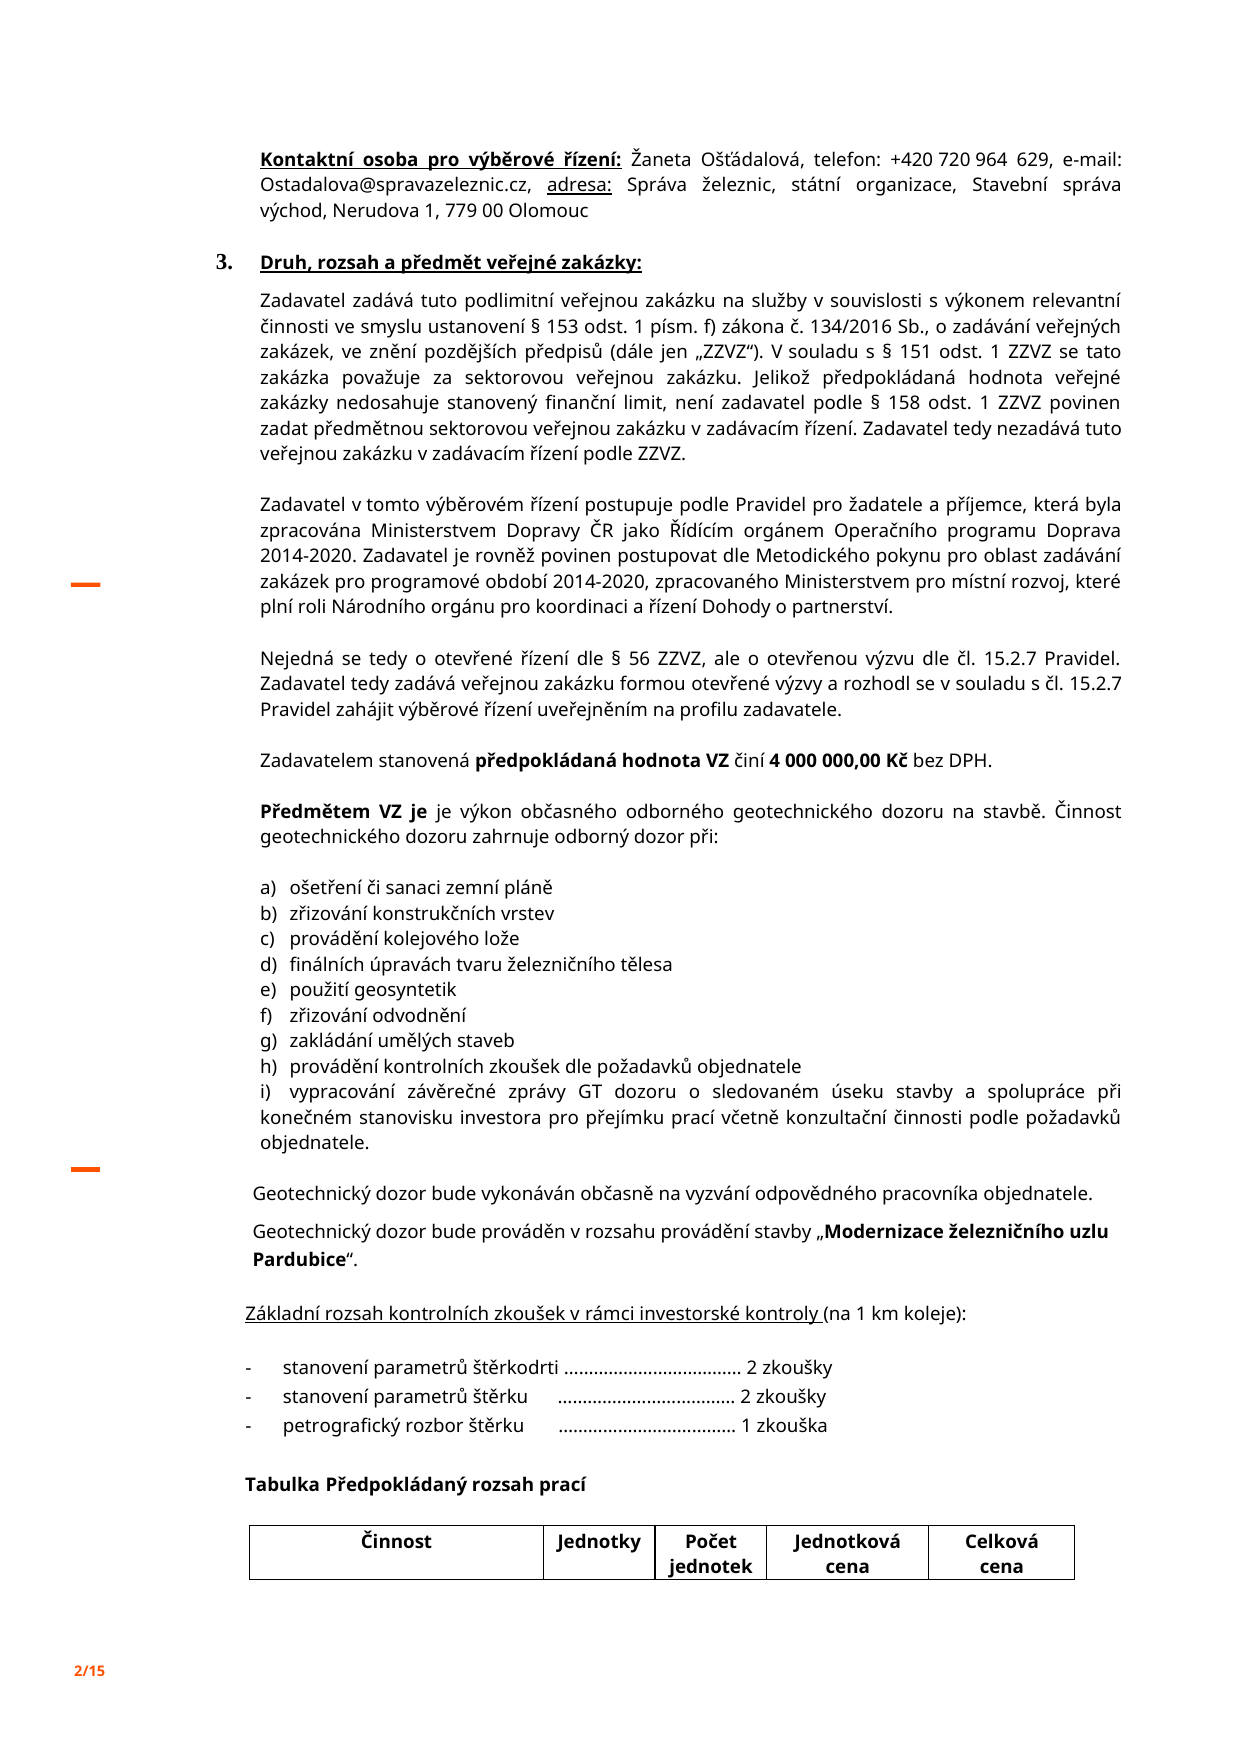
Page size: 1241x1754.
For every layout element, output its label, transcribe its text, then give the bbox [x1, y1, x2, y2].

text i) vypracování závěrečné zprávy GT dozoru o sledovaném úseku stavby a spolupráce při konečném stanovisku investora pro přejímku prací včetně konzultační činnosti podle požadavků objednatele. [260, 1079, 1122, 1155]
text Základní rozsah kontrolních zkoušek v rámci investorské kontroly (na 1 km koleje): [245, 1300, 1122, 1325]
text e) použití geosyntetik [260, 977, 1122, 1002]
table_header Celková cena [929, 1526, 1074, 1579]
text Zadavatel zadává tuto podlimitní veřejnou zakázku na služby v souvislosti s výkonem relevantní činnosti ve smyslu ustanovení § 153 odst. 1 písm. f) zákona č. 134/2016 Sb., o zadávání veřejných zakázek, ve znění pozdějších předpisů (dále jen „ZZVZ“). V souladu s § 151 odst. 1 ZZVZ se tato zakázka považuje za sektorovou veřejnou zakázku. Jelikož předpokládaná hodnota veřejné zakázky nedosahuje stanovený finanční limit, není zadavatel podle § 158 odst. 1 ZZVZ povinen zadat předmětnou sektorovou veřejnou zakázku v zadávacím řízení. Zadavatel tedy nezadává tuto veřejnou zakázku v zadávacím řízení podle ZZVZ. [260, 287, 1122, 466]
text Kontaktní osoba pro výběrové řízení: Žaneta Ošťádalová, telefon: +420 720 964 629, e-mail: Ostadalova@spravazeleznic.cz, adresa: Správa železnic, státní organizace, Stavební správa východ, Nerudova 1, 779 00 Olomouc [260, 146, 1122, 223]
text Geotechnický dozor bude prováděn v rozsahu provádění stavby „Modernizace železničního uzlu Pardubice“. [252, 1219, 1122, 1272]
list Druh, rozsah a předmět veřejné zakázky: [216, 248, 1122, 275]
text Tabulka Předpokládaný rozsah prací [216, 1442, 1122, 1497]
text Zadavatelem stanovená předpokládaná hodnota VZ činí 4 000 000,00 Kč bez DPH. [260, 747, 1122, 772]
text b) zřizování konstrukčních vrstev [260, 900, 1122, 926]
table_header Počet jednotek [656, 1526, 766, 1579]
text Geotechnický dozor bude vykonáván občasně na vyzvání odpovědného pracovníka objednatele. [252, 1181, 1122, 1206]
text h) provádění kontrolních zkoušek dle požadavků objednatele [260, 1053, 1122, 1079]
text Předmětem VZ je je výkon občasného odborného geotechnického dozoru na stavbě. Činnost geotechnického dozoru zahrnuje odborný dozor při: [260, 798, 1122, 849]
list stanovení parametrů štěrku ……………………………… 2 zkoušky [245, 1383, 1122, 1409]
list petrografický rozbor štěrku ……………………………… 1 zkouška [245, 1413, 1122, 1438]
text c) provádění kolejového lože [260, 926, 1122, 951]
table_header Jednotky [544, 1526, 654, 1579]
list stanovení parametrů štěrkodrti ……………………………… 2 zkoušky [245, 1354, 1122, 1379]
text d) finálních úpravách tvaru železničního tělesa [260, 951, 1122, 977]
text a) ošetření či sanaci zemní pláně [260, 874, 1122, 900]
text g) zakládání umělých staveb [260, 1028, 1122, 1053]
table_header Jednotková cena [767, 1526, 928, 1579]
table_header Činnost [250, 1526, 543, 1579]
text f) zřizování odvodnění [260, 1002, 1122, 1028]
text Zadavatel v tomto výběrovém řízení postupuje podle Pravidel pro žadatele a příjemce, která byla zpracována Ministerstvem Dopravy ČR jako Řídícím orgánem Operačního programu Doprava 2014-2020. Zadavatel je rovněž povinen postupovat dle Metodického pokynu pro oblast zadávání zakázek pro programové období 2014-2020, zpracovaného Ministerstvem pro místní rozvoj, které plní roli Národního orgánu pro koordinaci a řízení Dohody o partnerství. [260, 492, 1122, 619]
text Nejedná se tedy o otevřené řízení dle § 56 ZZVZ, ale o otevřenou výzvu dle čl. 15.2.7 Pravidel. Zadavatel tedy zadává veřejnou zakázku formou otevřené výzvy a rozhodl se v souladu s čl. 15.2.7 Pravidel zahájit výběrové řízení uveřejněním na profilu zadavatele. [260, 645, 1122, 721]
